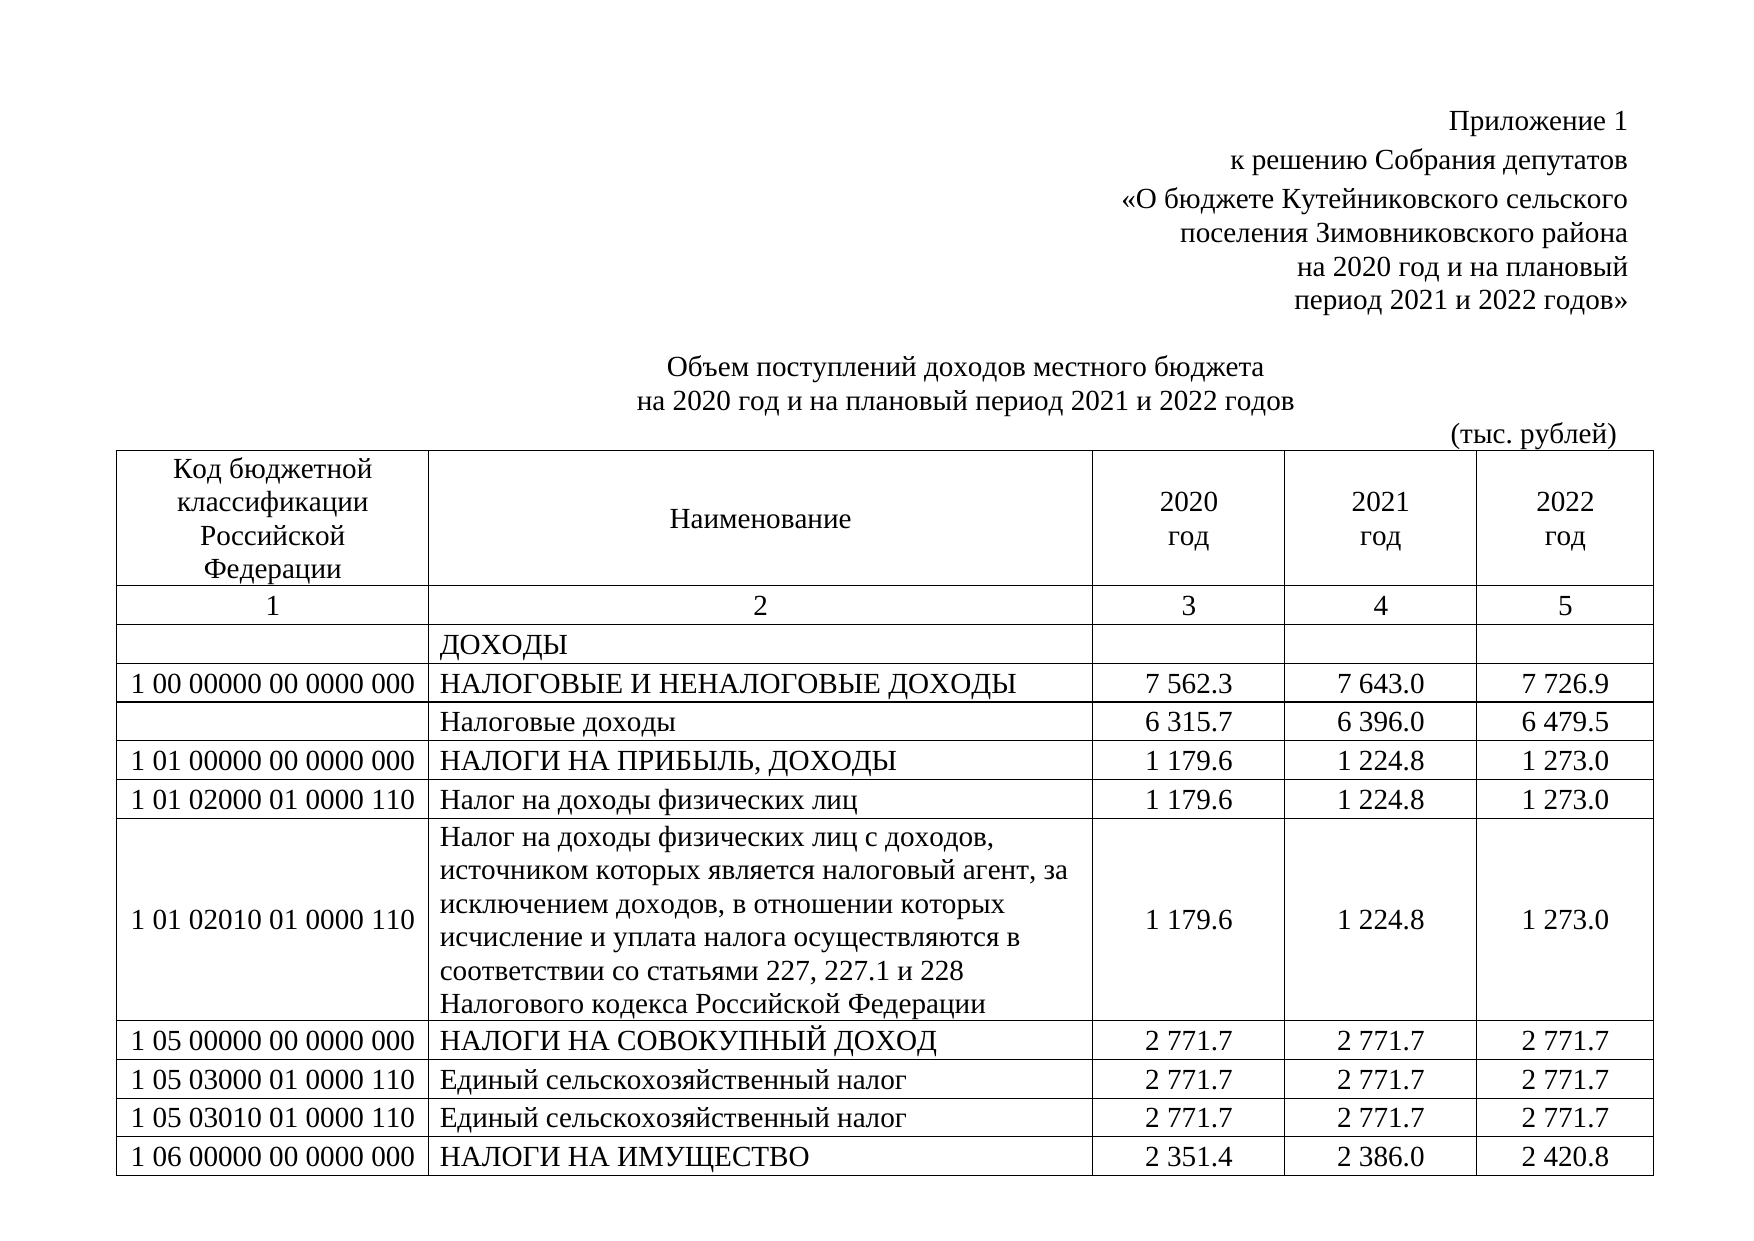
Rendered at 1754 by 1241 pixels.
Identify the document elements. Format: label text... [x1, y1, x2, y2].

table_cell «О бюджете Кутейниковского сельского поселения Зимовниковского района на 2020 год и на плановый период 2021 и 2022 годов» [118, 182, 1639, 349]
table_cell 1 01 00000 00 0000 000 [117, 741, 428, 779]
text Объем поступлений доходов местного бюджета [251, 349, 1680, 383]
table_cell 1 05 03010 01 0000 110 [117, 1099, 428, 1136]
table_cell НАЛОГОВЫЕ И НЕНАЛОГОВЫЕ ДОХОДЫ [429, 664, 1092, 701]
table_cell 4 [1285, 586, 1476, 624]
table_cell 2 771.7 [1285, 1099, 1476, 1136]
table_cell 2 [429, 586, 1092, 624]
table_header 2022 год [1477, 451, 1653, 585]
table_cell 7 726.9 [1477, 664, 1653, 701]
table_cell 6 396.0 [1285, 703, 1476, 740]
table_cell 1 224.8 [1285, 819, 1476, 1020]
table_cell 2 771.7 [1093, 1060, 1284, 1097]
table_cell 2 771.7 [1477, 1060, 1653, 1097]
table_cell 2 420.8 [1477, 1137, 1653, 1175]
table_cell 2 771.7 [1285, 1060, 1476, 1097]
table_cell Налог на доходы физических лиц [429, 780, 1092, 818]
table_cell 1 273.0 [1477, 780, 1653, 818]
table_cell [1285, 625, 1476, 663]
table_cell 7 562.3 [1093, 664, 1284, 701]
table_cell 7 643.0 [1285, 664, 1476, 701]
table_cell 6 479.5 [1477, 703, 1653, 740]
table_cell 2 771.7 [1477, 1099, 1653, 1136]
table_cell 1 179.6 [1093, 819, 1284, 1020]
table_cell к решению Собрания депутатов [118, 143, 1639, 182]
table_cell 2 386.0 [1285, 1137, 1476, 1175]
table_cell 1 01 02010 01 0000 110 [117, 819, 428, 1020]
table_cell НАЛОГИ НА СОВОКУПНЫЙ ДОХОД [429, 1021, 1092, 1059]
table_cell ДОХОДЫ [429, 625, 1092, 663]
table_cell [117, 625, 428, 663]
table_header Наименование [429, 451, 1092, 585]
table_cell 1 273.0 [1477, 819, 1653, 1020]
table_cell 1 224.8 [1285, 780, 1476, 818]
table_cell [1477, 625, 1653, 663]
table_cell 1 224.8 [1285, 741, 1476, 779]
table_cell 2 771.7 [1477, 1021, 1653, 1059]
table_cell 1 06 00000 00 0000 000 [117, 1137, 428, 1175]
table_cell Налоговые доходы [429, 703, 1092, 740]
table_cell 3 [1093, 586, 1284, 624]
table_cell 1 273.0 [1477, 741, 1653, 779]
table_cell 1 179.6 [1093, 780, 1284, 818]
table_cell 1 05 03000 01 0000 110 [117, 1060, 428, 1097]
table_header 2020 год [1093, 451, 1284, 585]
table_header Код бюджетной классификации Российской Федерации [117, 451, 428, 585]
table_cell 5 [1477, 586, 1653, 624]
table_cell Налог на доходы физических лиц с доходов, источником которых является налоговый агент, за исключением доходов, в отношении которых исчисление и уплата налога осуществляются в соответствии со статьями 227, 227.1 и 228 Налогового кодекса Российской Федерации [429, 819, 1092, 1020]
table_cell 1 05 00000 00 0000 000 [117, 1021, 428, 1059]
text на 2020 год и на плановый период 2021 и 2022 годов [251, 383, 1680, 416]
table_cell 2 351.4 [1093, 1137, 1284, 1175]
table_cell 2 771.7 [1093, 1099, 1284, 1136]
table_cell 2 771.7 [1285, 1021, 1476, 1059]
table_cell 1 00 00000 00 0000 000 [117, 664, 428, 701]
table_header 2021 год [1285, 451, 1476, 585]
table_cell [117, 703, 428, 740]
table_header Приложение 1 [118, 104, 1639, 142]
table_cell 1 01 02000 01 0000 110 [117, 780, 428, 818]
table_cell 1 179.6 [1093, 741, 1284, 779]
table_cell 6 315.7 [1093, 703, 1284, 740]
table_cell НАЛОГИ НА ИМУЩЕСТВО [429, 1137, 1092, 1175]
table_cell 2 771.7 [1093, 1021, 1284, 1059]
table_cell Единый сельскохозяйственный налог [429, 1099, 1092, 1136]
table_cell [1093, 625, 1284, 663]
table_cell Единый сельскохозяйственный налог [429, 1060, 1092, 1097]
table_cell НАЛОГИ НА ПРИБЫЛЬ, ДОХОДЫ [429, 741, 1092, 779]
text (тыс. рублей) [118, 416, 1680, 450]
table_cell 1 [117, 586, 428, 624]
